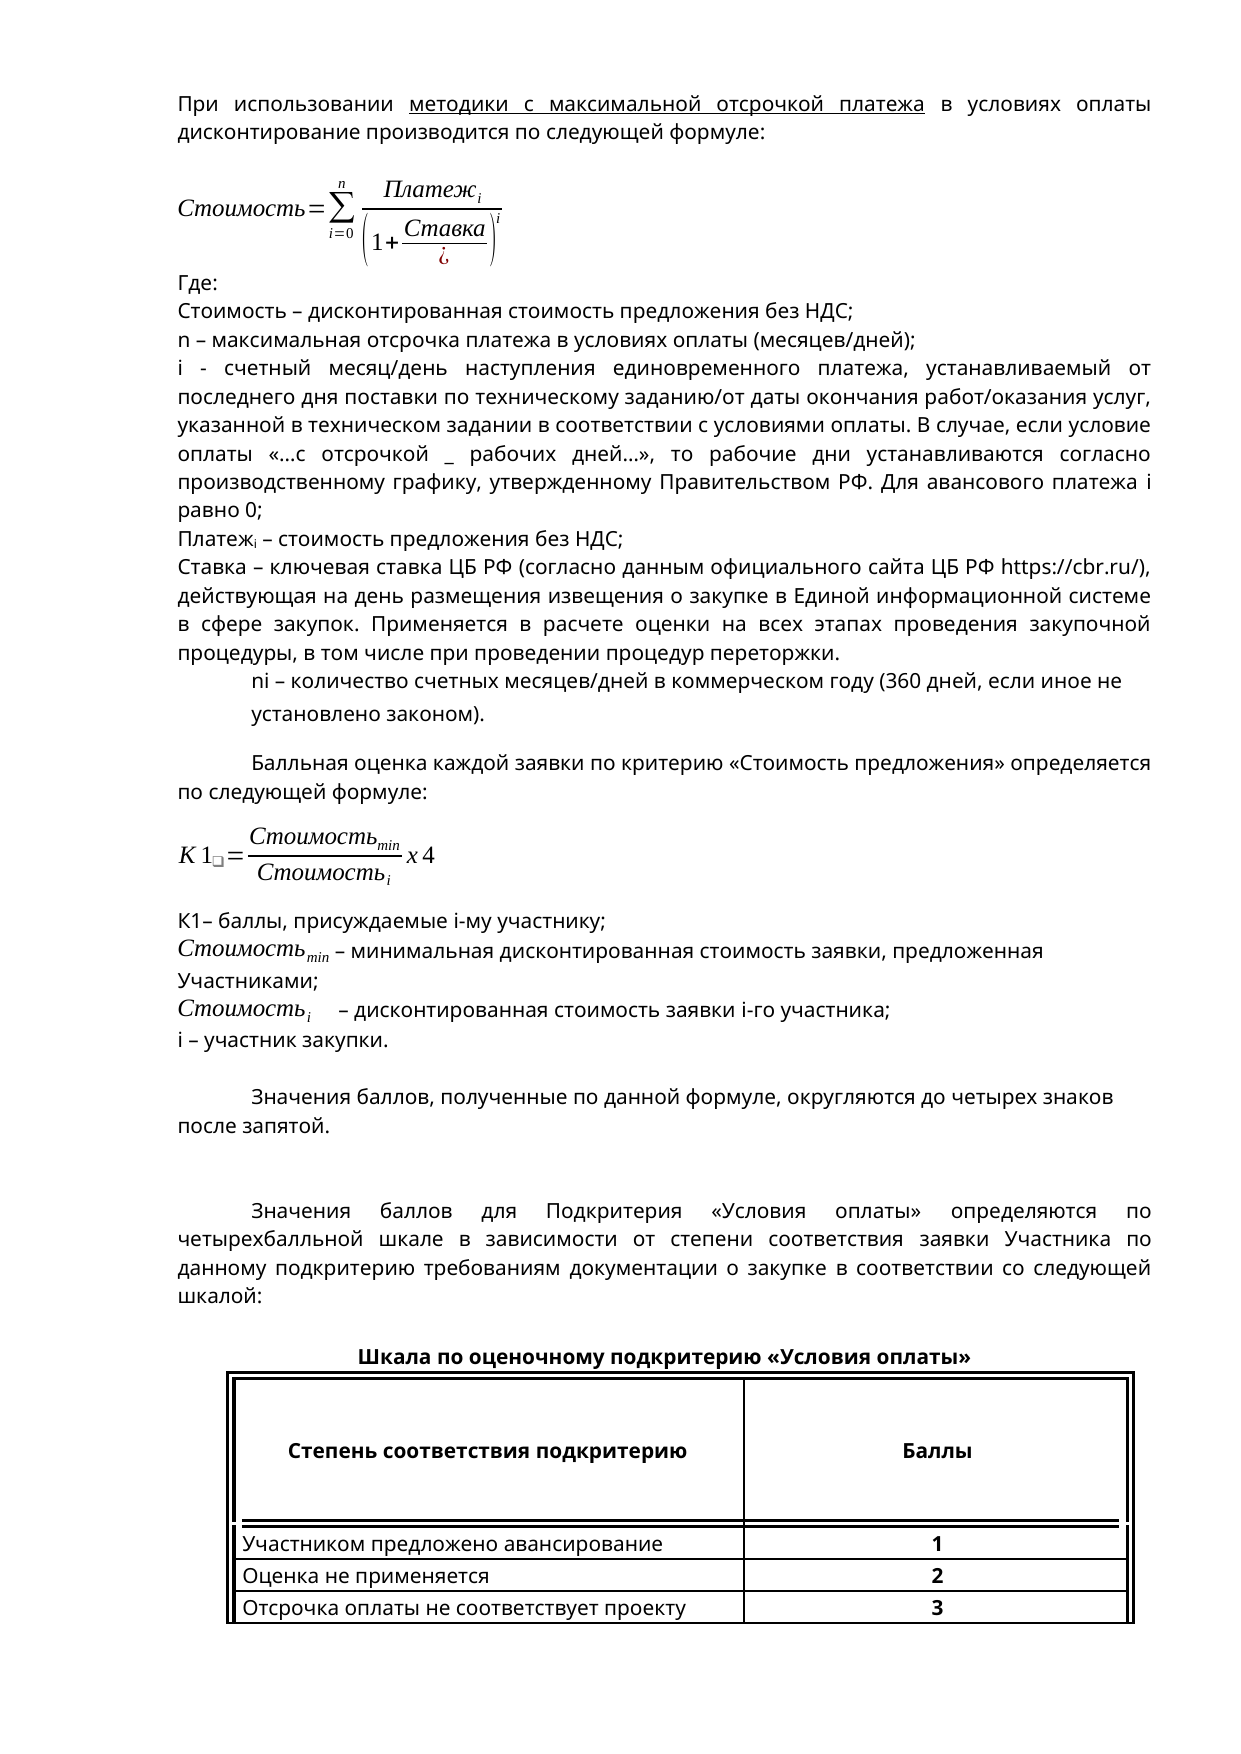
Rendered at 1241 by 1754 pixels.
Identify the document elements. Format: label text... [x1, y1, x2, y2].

text Ставка – ключевая ставка ЦБ РФ (согласно данным официального сайта ЦБ РФ https://cbr.ru/), действующая на день размещения извещения о закупке в Единой информационной системе в сфере закупок. Применяется в расчете оценки на всех этапах проведения закупочной процедуры, в том числе при проведении процедур переторжки. [177, 552, 1152, 666]
text i - счетный месяц/день наступления единовременного платежа, устанавливаемый от последнего дня поставки по техническому заданию/от даты окончания работ/оказания услуг, указанной в техническом задании в соответствии с условиями оплаты. В случае, если условие оплаты «…с отсрочкой _ рабочих дней…», то рабочие дни устанавливаются согласно производственному графику, утвержденному Правительством РФ. Для авансового платежа i равно 0; [177, 353, 1152, 524]
table_cell Участником предложено авансирование [231, 1519, 743, 1558]
text Стоимость – дисконтированная стоимость предложения без НДС; [177, 297, 1152, 325]
table_cell 3 [745, 1592, 1126, 1622]
text Значения баллов, полученные по данной формуле, округляются до четырех знаков после запятой. [177, 1082, 1152, 1139]
text При использовании методики с максимальной отсрочкой платежа в условиях оплаты дисконтирование производится по следующей формуле: [177, 89, 1152, 146]
table_cell Оценка не применяется [236, 1560, 743, 1590]
text ni – количество счетных месяцев/дней в коммерческом году (360 дней, если иное не установлено законом). [251, 666, 1152, 727]
text Балльная оценка каждой заявки по критерию «Стоимость предложения» определяется по следующей формуле: [177, 748, 1152, 805]
text Платежi – стоимость предложения без НДС; [177, 524, 1152, 552]
table_cell 1 [745, 1519, 1130, 1558]
table_header Баллы [744, 1374, 1130, 1518]
table_cell 2 [745, 1560, 1126, 1590]
text i – участник закупки. [177, 1026, 1152, 1054]
text Где: [177, 268, 1152, 297]
text – минимальная дисконтированная стоимость заявки, предложенная Участниками; [177, 934, 1152, 994]
text Значения баллов для Подкритерия «Условия оплаты» определяются по четырехбалльной шкале в зависимости от степени соответствия заявки Участника по данному подкритерию требованиям документации о закупке в соответствии со следующей шкалой: [177, 1196, 1152, 1310]
text К1– баллы, присуждаемые i-му участнику; [177, 906, 1152, 934]
text Шкала по оценочному подкритерию «Условия оплаты» [177, 1342, 1152, 1371]
text n – максимальная отсрочка платежа в условиях оплаты (месяцев/дней); [177, 325, 1152, 353]
text – дисконтированная стоимость заявки i-го участника; [177, 994, 1152, 1026]
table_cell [236, 1592, 743, 1622]
table_header Степень соответствия подкритерию [231, 1374, 744, 1518]
